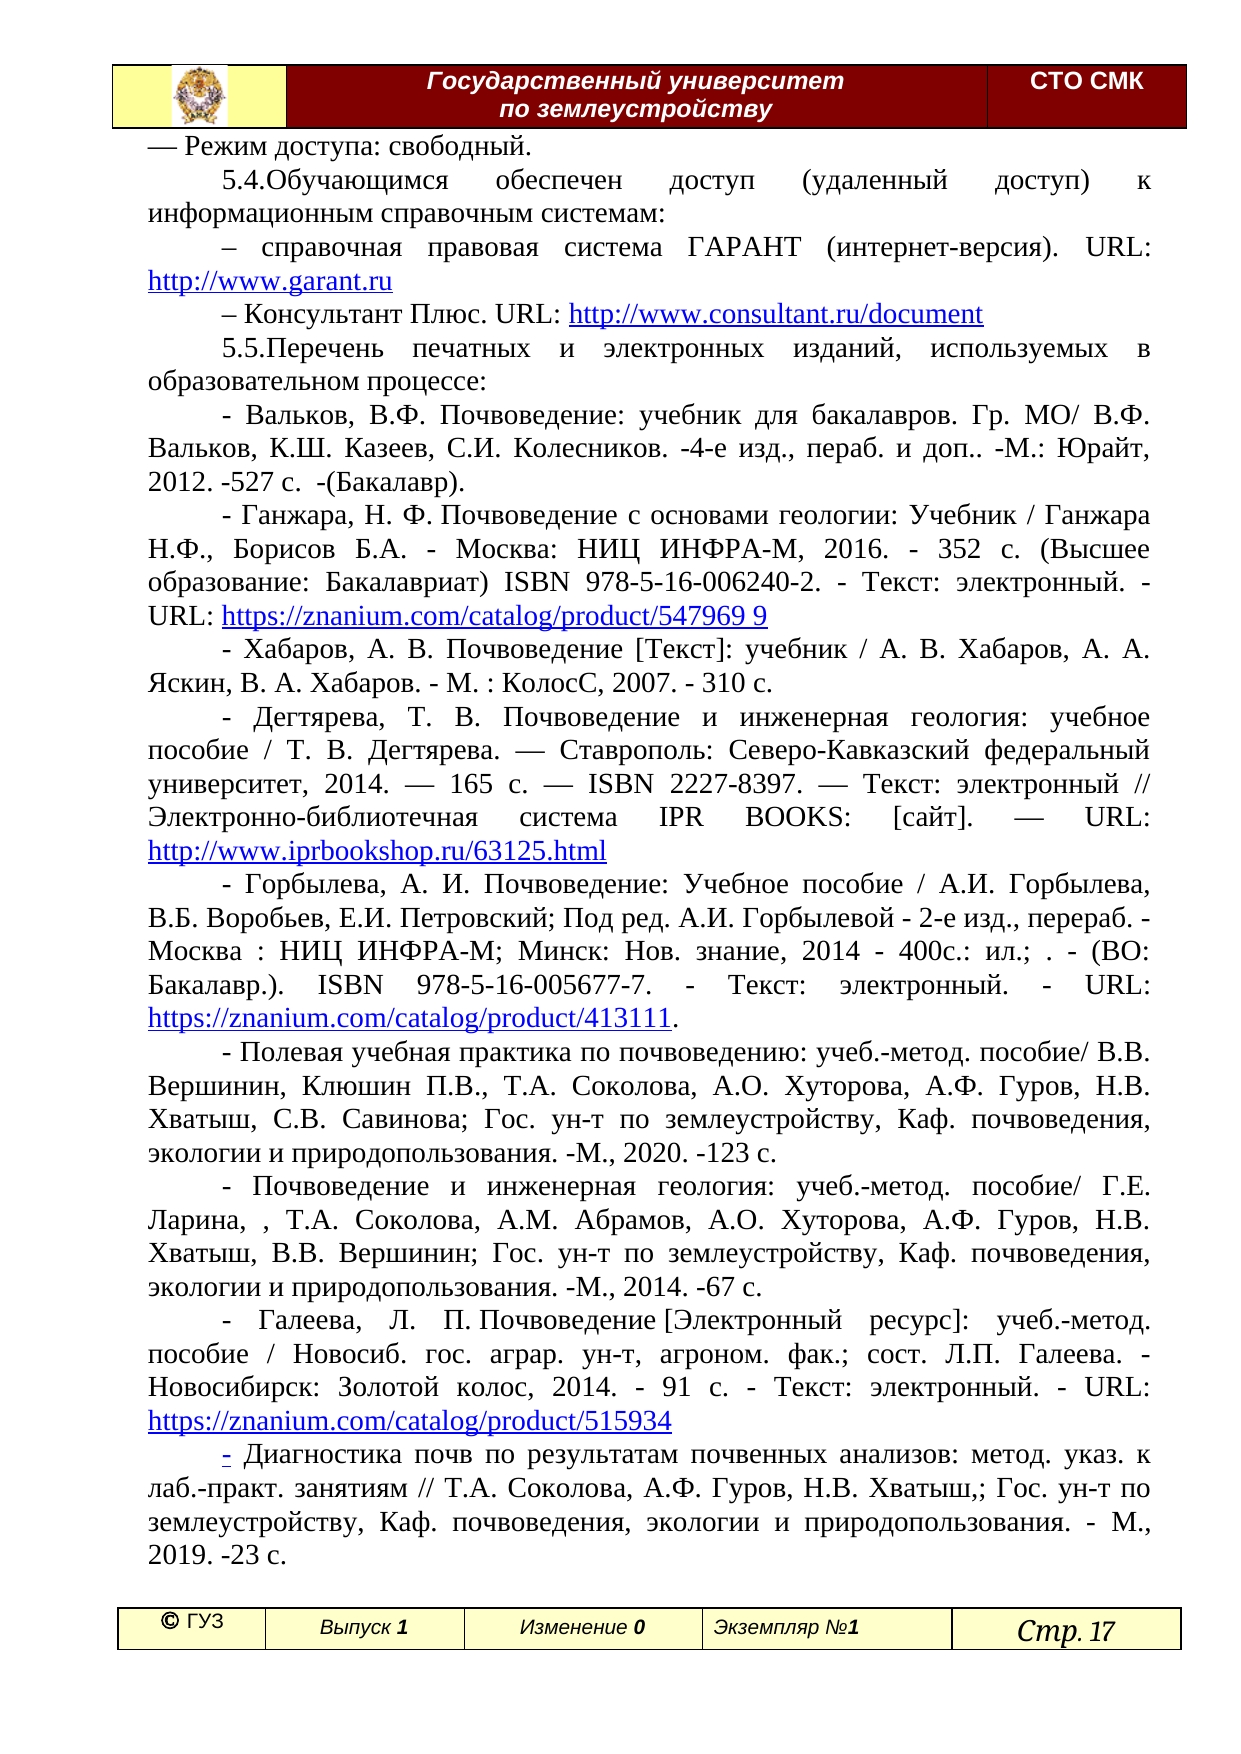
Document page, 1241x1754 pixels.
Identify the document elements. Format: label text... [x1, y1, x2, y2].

text - Полевая учебная практика по почвоведению: учеб.-метод. пособие/ В.В. Вершинин, Клюшин П.В., Т.А. Соколова, А.О. Хуторова, А.Ф. Гуров, Н.В. Хватыш, С.В. Савинова; Гос. ун-т по землеустройству, Каф. почвоведения, экологии и природопользования. -М., 2020. -123 с. [148, 1034, 1152, 1168]
text - Вальков, В.Ф. Почвоведение: учебник для бакалавров. Гр. МО/ В.Ф. Вальков, К.Ш. Казеев, С.И. Колесников. -4-е изд., пераб. и доп.. -М.: Юрайт, 2012. -527 с. -(Бакалавр). [148, 397, 1152, 497]
text - Галеева, Л. П. Почвоведение [Электронный ресурс]: учеб.-метод. пособие / Новосиб. гос. аграр. ун-т, агроном. фак.; сост. Л.П. Галеева. - Новосибирск: Золотой колос, 2014. - 91 с. - Текст: электронный. - URL: https://znanium.com/catalog/product/515934 [148, 1302, 1152, 1437]
picture [171, 65, 228, 127]
text - Почвоведение и инженерная геология: учеб.-метод. пособие/ Г.Е. Ларина, , Т.А. Соколова, А.М. Абрамов, А.О. Хуторова, А.Ф. Гуров, Н.В. Хватыш, В.В. Вершинин; Гос. ун-т по землеустройству, Каф. почвоведения, экологии и природопользования. -М., 2014. -67 с. [148, 1168, 1152, 1302]
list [148, 129, 1152, 162]
text - Горбылева, А. И. Почвоведение: Учебное пособие / А.И. Горбылева, В.Б. Воробьев, Е.И. Петровский; Под ред. А.И. Горбылевой - 2-e изд., перераб. - Москва : НИЦ ИНФРА-М; Минск: Нов. знание, 2014 - 400с.: ил.; . - (ВО: Бакалавр.). ISBN 978-5-16-005677-7. - Текст: электронный. - URL: https://znanium.com/catalog/product/413111. [148, 866, 1152, 1034]
text – Консультант Плюс. URL: http://www.consultant.ru/document [148, 296, 1152, 330]
text - Дегтярева, Т. В. Почвоведение и инженерная геология: учебное пособие / Т. В. Дегтярева. — Ставрополь: Северо-Кавказский федеральный университет, 2014. — 165 c. — ISBN 2227-8397. — Текст: электронный // Электронно-библиотечная система IPR BOOKS: [сайт]. — URL: http://www.iprbookshop.ru/63125.html [148, 699, 1152, 866]
text 5.4. Обучающимся обеспечен доступ (удаленный доступ) к информационным справочным системам: [148, 162, 1152, 229]
text 5.5. Перечень печатных и электронных изданий, используемых в образовательном процессе: [148, 330, 1152, 397]
text - Диагностика почв по результатам почвенных анализов: метод. указ. к лаб.-практ. занятиям // Т.А. Соколова, А.Ф. Гуров, Н.В. Хватыш,; Гос. ун-т по землеустройству, Каф. почвоведения, экологии и природопользования. - М., 2019. -23 с. [148, 1437, 1152, 1571]
text - Ганжара, Н. Ф. Почвоведение с основами геологии: Учебник / Ганжара Н.Ф., Борисов Б.А. - Москва: НИЦ ИНФРА-М, 2016. - 352 с. (Высшее образование: Бакалавриат) ISBN 978-5-16-006240-2. - Текст: электронный. - URL: https://znanium.com/catalog/product/547969 9 [148, 497, 1152, 632]
text – справочная правовая система ГАРАНТ (интернет-версия). URL: http://www.garant.ru [148, 229, 1152, 296]
text - Хабаров, А. В. Почвоведение [Текст]: учебник / А. В. Хабаров, А. А. Яскин, В. А. Хабаров. - М. : КолосС, 2007. - 310 с. [148, 632, 1152, 699]
